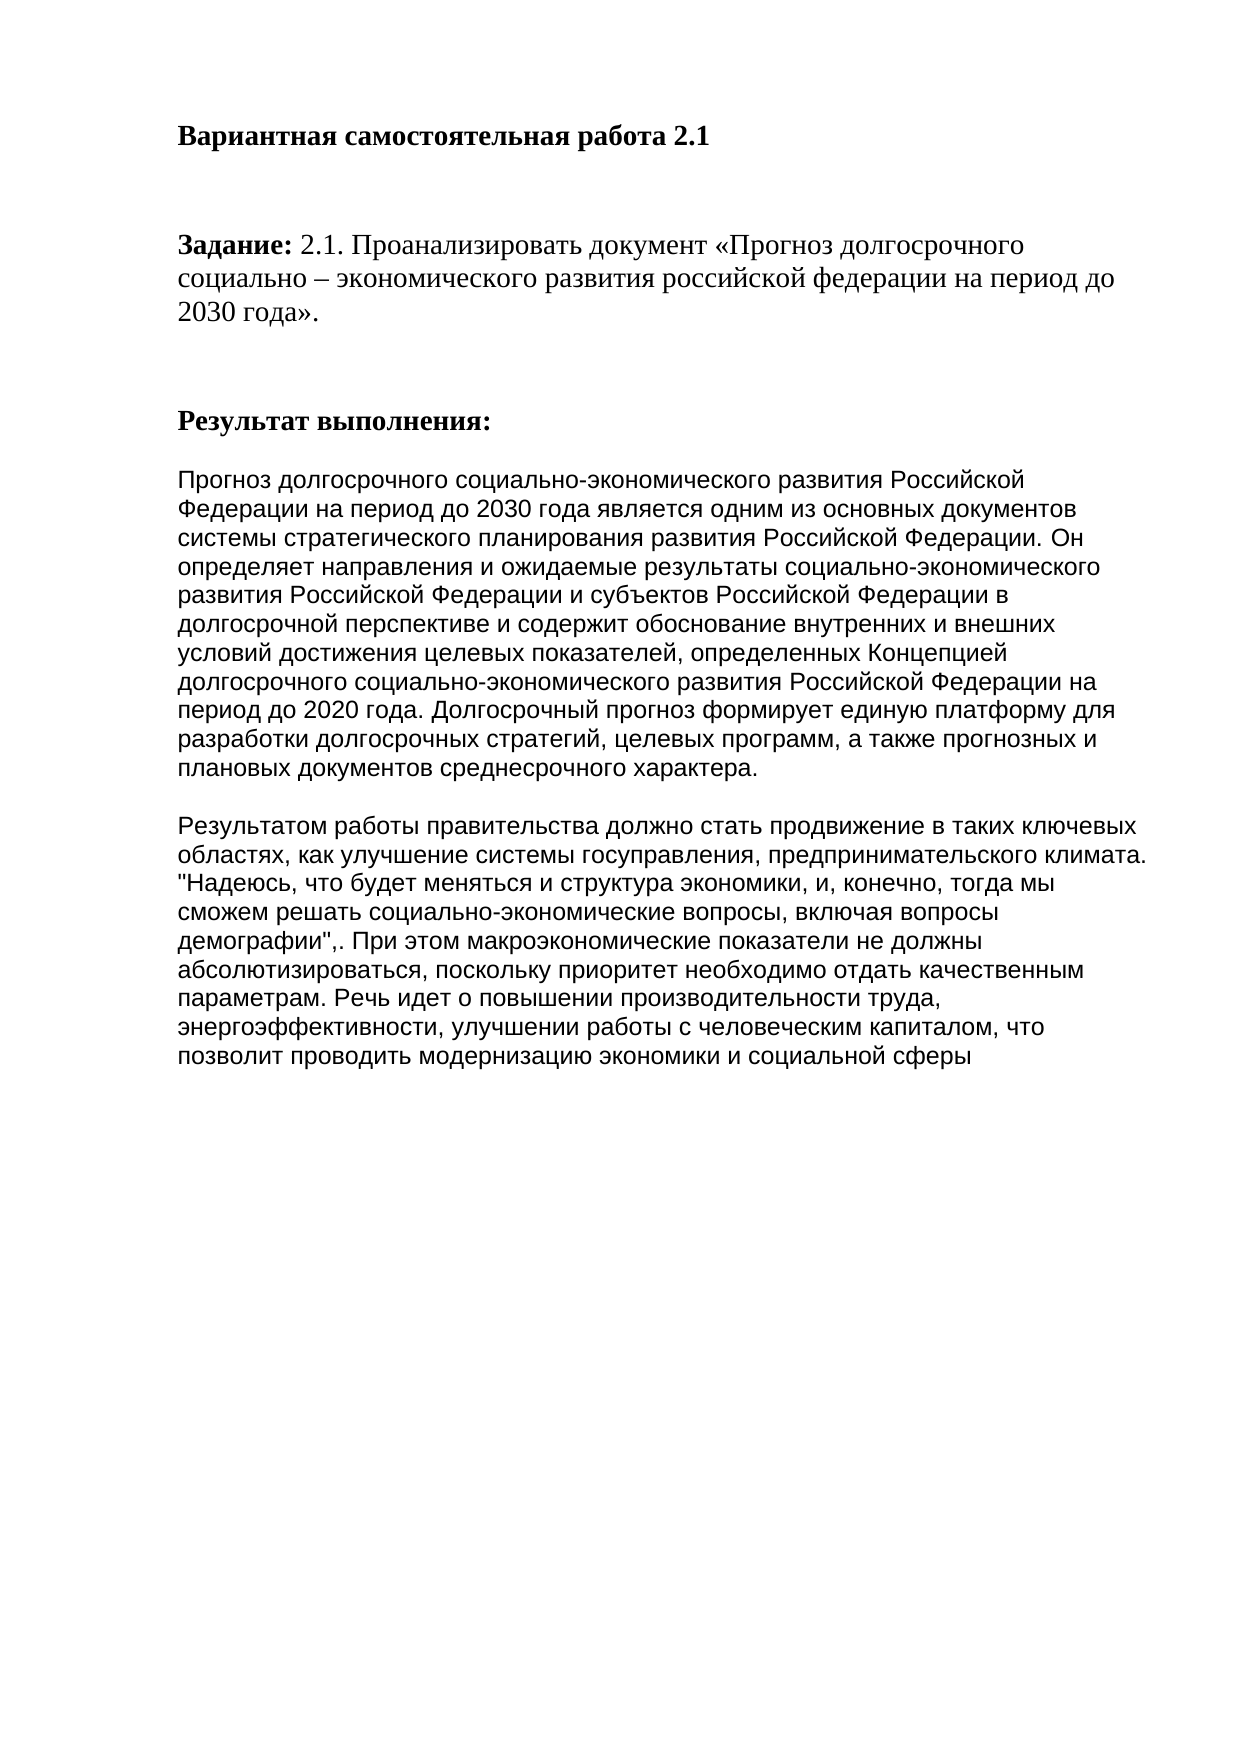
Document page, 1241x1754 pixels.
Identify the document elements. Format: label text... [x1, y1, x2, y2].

text Вариантная самостоятельная работа 2.1 [177, 118, 1152, 152]
text Результат выполнения: [177, 403, 1152, 436]
text Задание: 2.1. Проанализировать документ «Прогноз долгосрочного социально – экономического развития российской федерации на период до 2030 года». [177, 227, 1152, 327]
text Результатом работы правительства должно стать продвижение в таких ключевых областях, как улучшение системы госуправления, предпринимательского климата. "Надеюсь, что будет меняться и структура экономики, и, конечно, тогда мы сможем решать социально-экономические вопросы, включая вопросы демографии",. При этом макроэкономические показатели не должны абсолютизироваться, поскольку приоритет необходимо отдать качественным параметрам. Речь идет о повышении производительности труда, энергоэффективности, улучшении работы с человеческим капиталом, что позволит проводить модернизацию экономики и социальной сферы [177, 811, 1152, 1069]
text Прогноз долгосрочного социально-экономического развития Российской Федерации на период до 2030 года является одним из основных документов системы стратегического планирования развития Российской Федерации. Он определяет направления и ожидаемые результаты социально-экономического развития Российской Федерации и субъектов Российской Федерации в долгосрочной перспективе и содержит обоснование внутренних и внешних условий достижения целевых показателей, определенных Концепцией долгосрочного социально-экономического развития Российской Федерации на период до 2020 года. Долгосрочный прогноз формирует единую платформу для разработки долгосрочных стратегий, целевых программ, а также прогнозных и плановых документов среднесрочного характера. [177, 465, 1152, 782]
